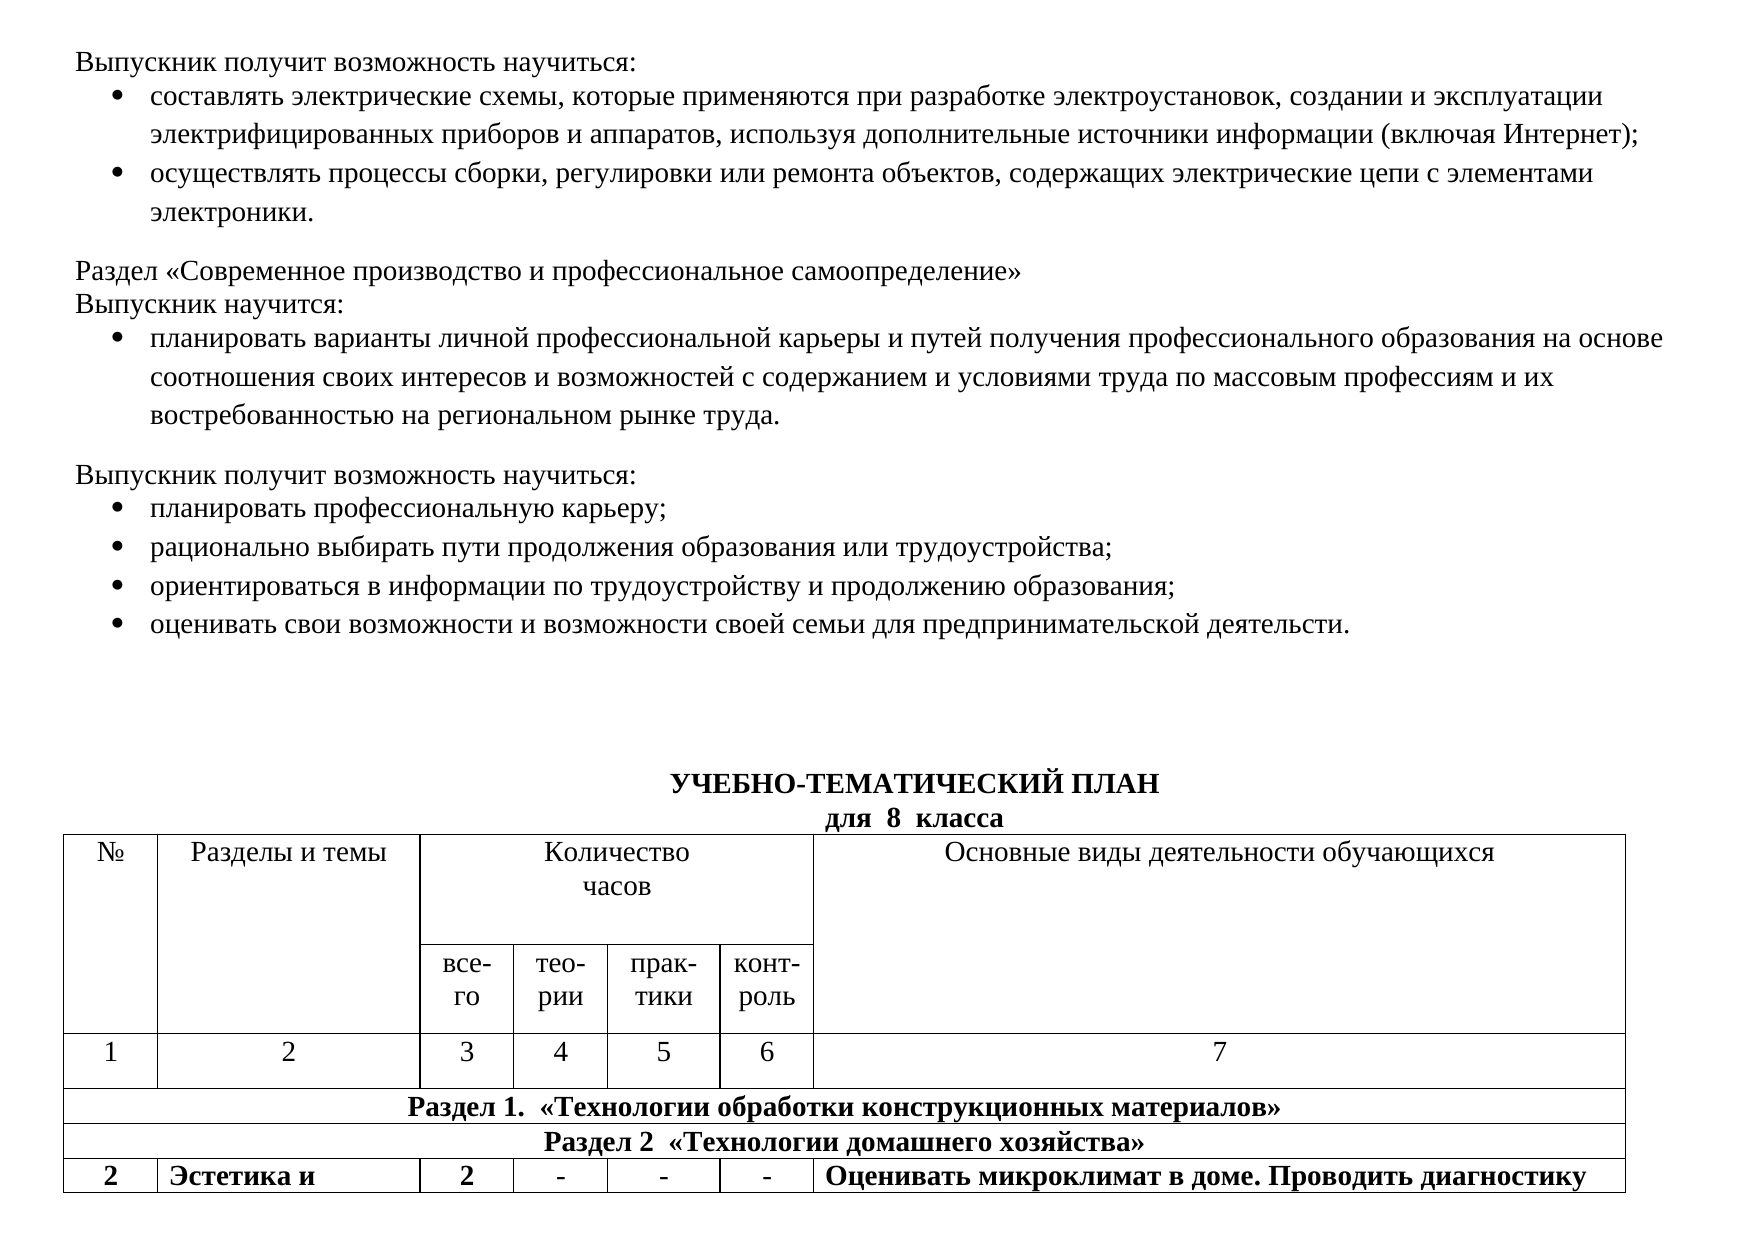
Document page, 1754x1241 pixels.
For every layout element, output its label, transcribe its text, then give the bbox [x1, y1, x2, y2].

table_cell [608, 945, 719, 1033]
list осуществлять процессы сборки, регулировки или ремонта объектов, содержащих электрические цепи с элементами электроники. [112, 155, 1679, 227]
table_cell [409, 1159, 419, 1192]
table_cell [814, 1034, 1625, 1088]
text Выпускник научится: [75, 287, 1679, 320]
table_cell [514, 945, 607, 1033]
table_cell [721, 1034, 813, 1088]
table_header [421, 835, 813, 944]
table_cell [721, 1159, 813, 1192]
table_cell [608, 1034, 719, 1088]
text УЧЕБНО-ТЕМАТИЧЕСКИЙ ПЛАН [150, 766, 1679, 800]
list ориентироваться в информации по трудоустройству и продолжению образования; [112, 568, 1679, 601]
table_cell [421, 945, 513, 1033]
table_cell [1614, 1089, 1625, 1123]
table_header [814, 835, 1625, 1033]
text Раздел «Современное производство и профессиональное самоопределение» [75, 253, 1679, 287]
list составлять электрические схемы, которые применяются при разработке электроустановок, создании и эксплуатации электрифицированных приборов и аппаратов, используя дополнительные источники информации (включая Интернет); [112, 78, 1679, 150]
text Выпускник получит возможность научиться: [75, 457, 1679, 490]
list оценивать свои возможности и возможности своей семьи для предпринимательской деятельсти. [112, 606, 1679, 640]
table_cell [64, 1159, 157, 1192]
list планировать варианты личной профессиональной карьеры и путей получения профессионального образования на основе соотношения своих интересов и возможностей с содержанием и условиями труда по массовым профессиям и их востребованностью на региональном рынке труда. [112, 320, 1679, 431]
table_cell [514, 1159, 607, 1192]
list рационально выбирать пути продолжения образования или трудоустройства; [112, 529, 1679, 563]
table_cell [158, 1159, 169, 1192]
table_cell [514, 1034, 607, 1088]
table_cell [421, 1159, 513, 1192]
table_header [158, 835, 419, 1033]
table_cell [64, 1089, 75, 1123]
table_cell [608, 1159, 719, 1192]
list планировать профессиональную карьеру; [112, 490, 1679, 524]
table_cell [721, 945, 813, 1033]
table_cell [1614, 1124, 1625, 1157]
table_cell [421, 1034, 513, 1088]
text Выпускник получит возможность научиться: [75, 44, 1679, 78]
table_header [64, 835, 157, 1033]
text для 8 класса [150, 800, 1679, 833]
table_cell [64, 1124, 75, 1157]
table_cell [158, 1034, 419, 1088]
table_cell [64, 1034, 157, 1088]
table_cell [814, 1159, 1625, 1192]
